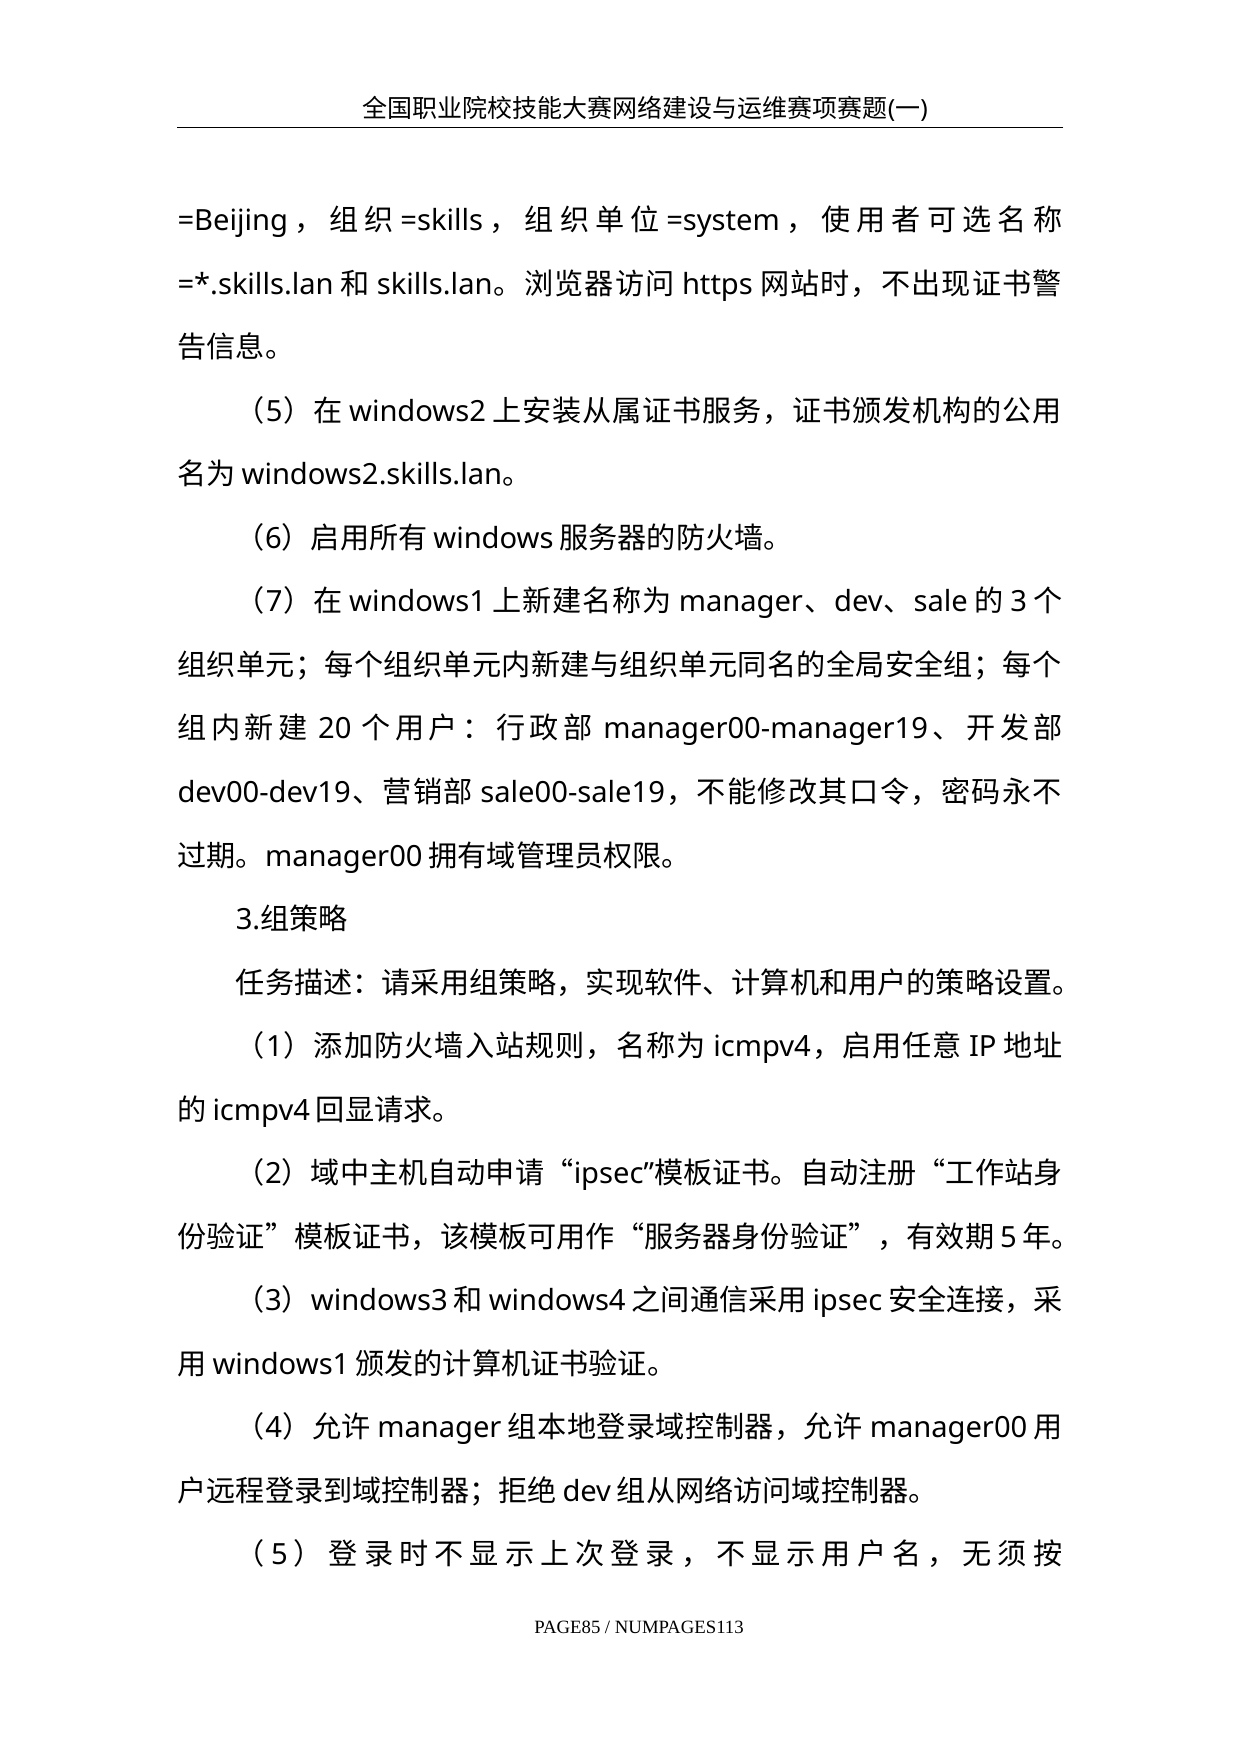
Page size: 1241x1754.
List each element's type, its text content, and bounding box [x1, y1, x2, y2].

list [177, 197, 1063, 366]
list （5）在windows2上安装从属证书服务，证书颁发机构的公用名为windows2.skills.lan。 [177, 387, 1063, 493]
list （3）windows3和windows4之间通信采用ipsec安全连接，采用windows1颁发的计算机证书验证。 [177, 1277, 1063, 1383]
list （6）启用所有windows服务器的防火墙。 [177, 514, 1063, 557]
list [177, 1531, 1063, 1573]
list （7）在windows1上新建名称为manager、dev、sale的3个组织单元；每个组织单元内新建与组织单元同名的全局安全组；每个组内新建20个用户：行政部manager00-manager19、开发部dev00-dev19、营销部sale00-sale19，不能修改其口令，密码永不过期。manager00拥有域管理员权限。 [177, 578, 1063, 874]
list （2）域中主机自动申请“ipsec”模板证书。自动注册“工作站身份验证”模板证书，该模板可用作“服务器身份验证”，有效期5年。 [177, 1150, 1063, 1256]
text 任务描述：请采用组策略，实现软件、计算机和用户的策略设置。 [177, 959, 1063, 1001]
list （1）添加防火墙入站规则，名称为icmpv4，启用任意IP地址的icmpv4回显请求。 [177, 1023, 1063, 1128]
list 3.组策略 [177, 896, 1063, 938]
list （4）允许manager组本地登录域控制器，允许manager00用户远程登录到域控制器；拒绝dev组从网络访问域控制器。 [177, 1404, 1063, 1510]
